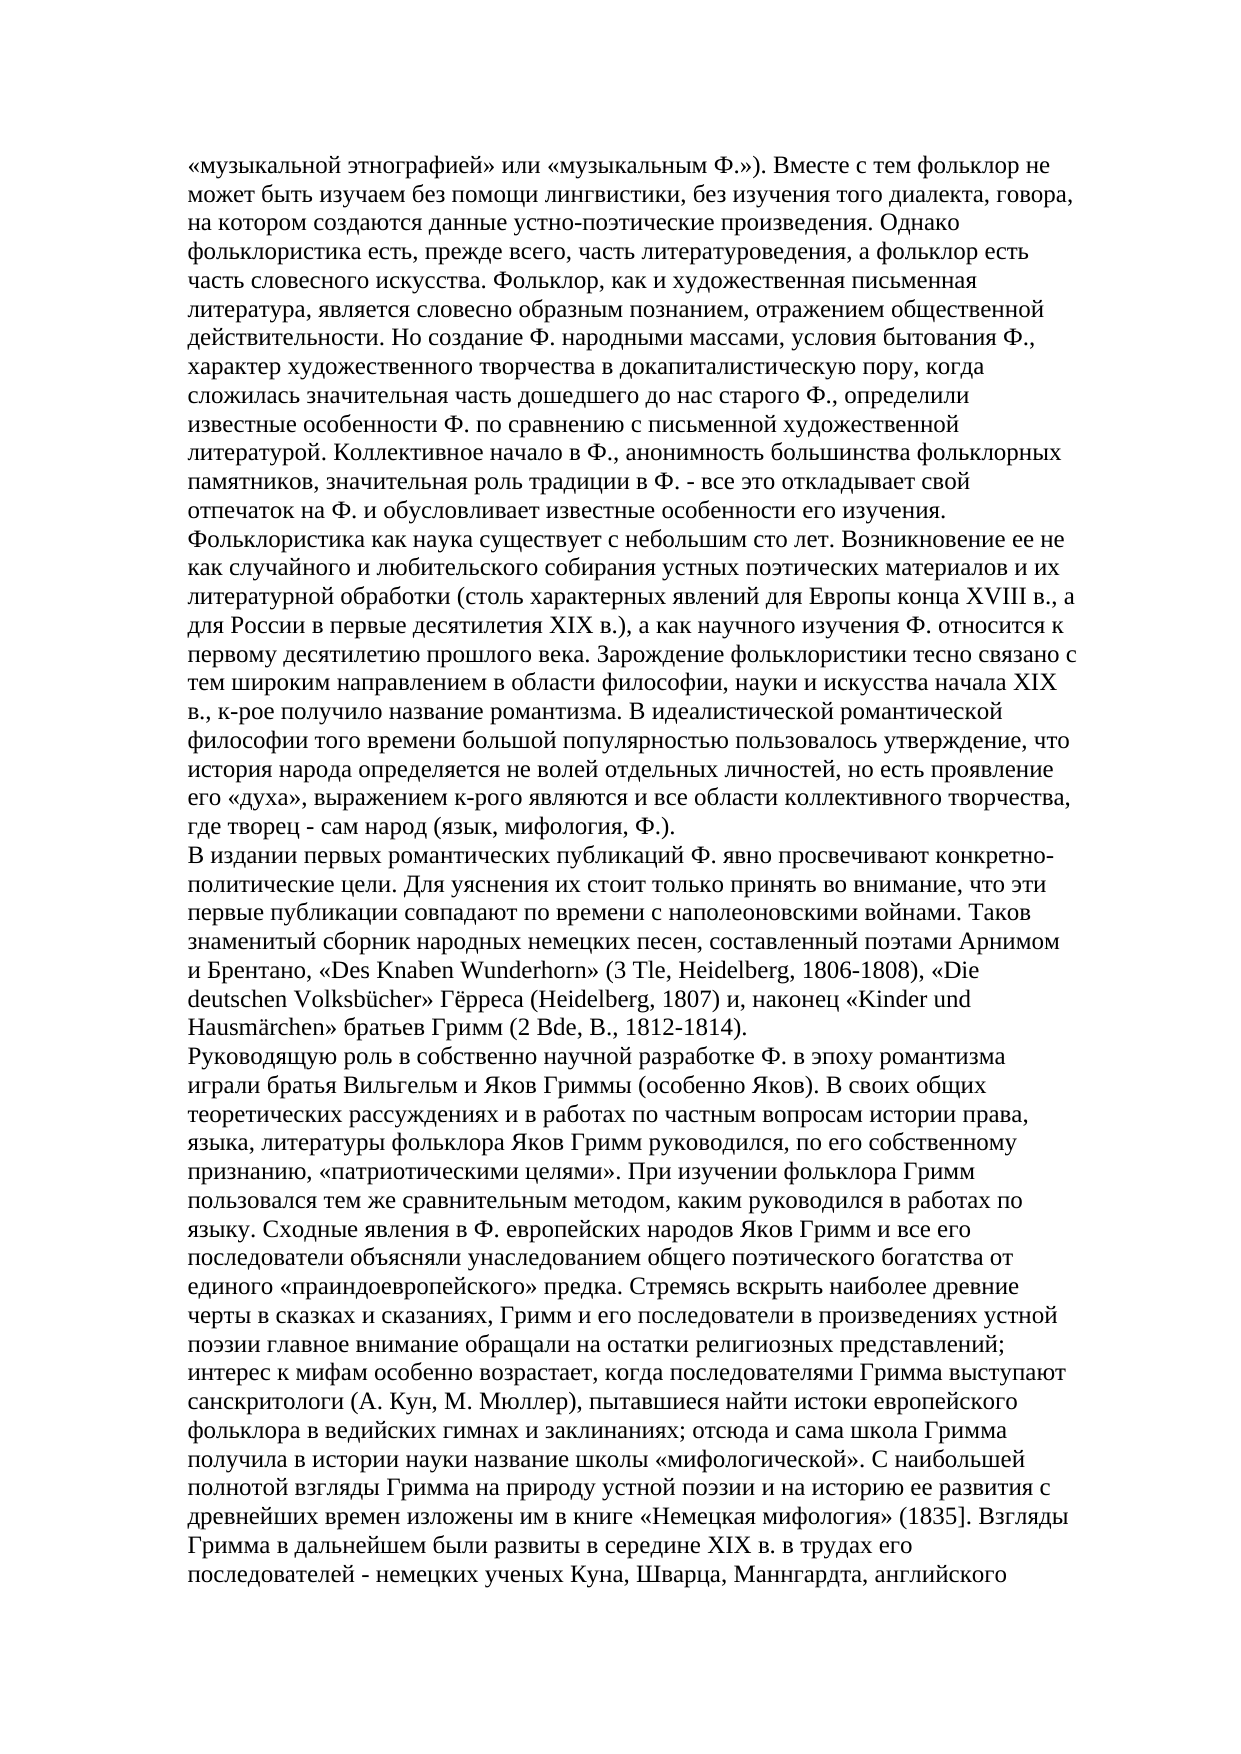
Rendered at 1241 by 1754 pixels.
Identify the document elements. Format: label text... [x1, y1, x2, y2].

text В издании первых романтических публикаций Ф. явно просвечивают конкретно-политические цели. Для уяснения их стоит только принять во внимание, что эти первые публикации совпадают по времени с наполеоновскими войнами. Таков знаменитый сборник народных немецких песен, составленный поэтами Арнимом и Брентано, «Des Knaben Wunderhorn» (3 Tle, Heidelberg, 1806-1808), «Die deutschen Volksbücher» Гёрреса (Heidelberg, 1807) и, наконец «Kinder und Hausmärchen» братьев Гримм (2 Bde, B., 1812-1814). [187, 840, 1078, 1041]
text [187, 1041, 1078, 1587]
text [187, 150, 1078, 524]
text Фольклористика как наука существует с небольшим сто лет. Возникновение ее не как случайного и любительского собирания устных поэтических материалов и их литературной обработки (столь характерных явлений для Европы конца XVIII в., а для России в первые десятилетия XIX в.), а как научного изучения Ф. относится к первому десятилетию прошлого века. Зарождение фольклористики тесно связано с тем широким направлением в области философии, науки и искусства начала XIX в., к-рое получило название романтизма. В идеалистической романтической философии того времени большой популярностью пользовалось утверждение, что история народа определяется не волей отдельных личностей, но есть проявление его «духа», выражением к-рого являются и все области коллективного творчества, где творец - сам народ (язык, мифология, Ф.). [187, 524, 1078, 840]
